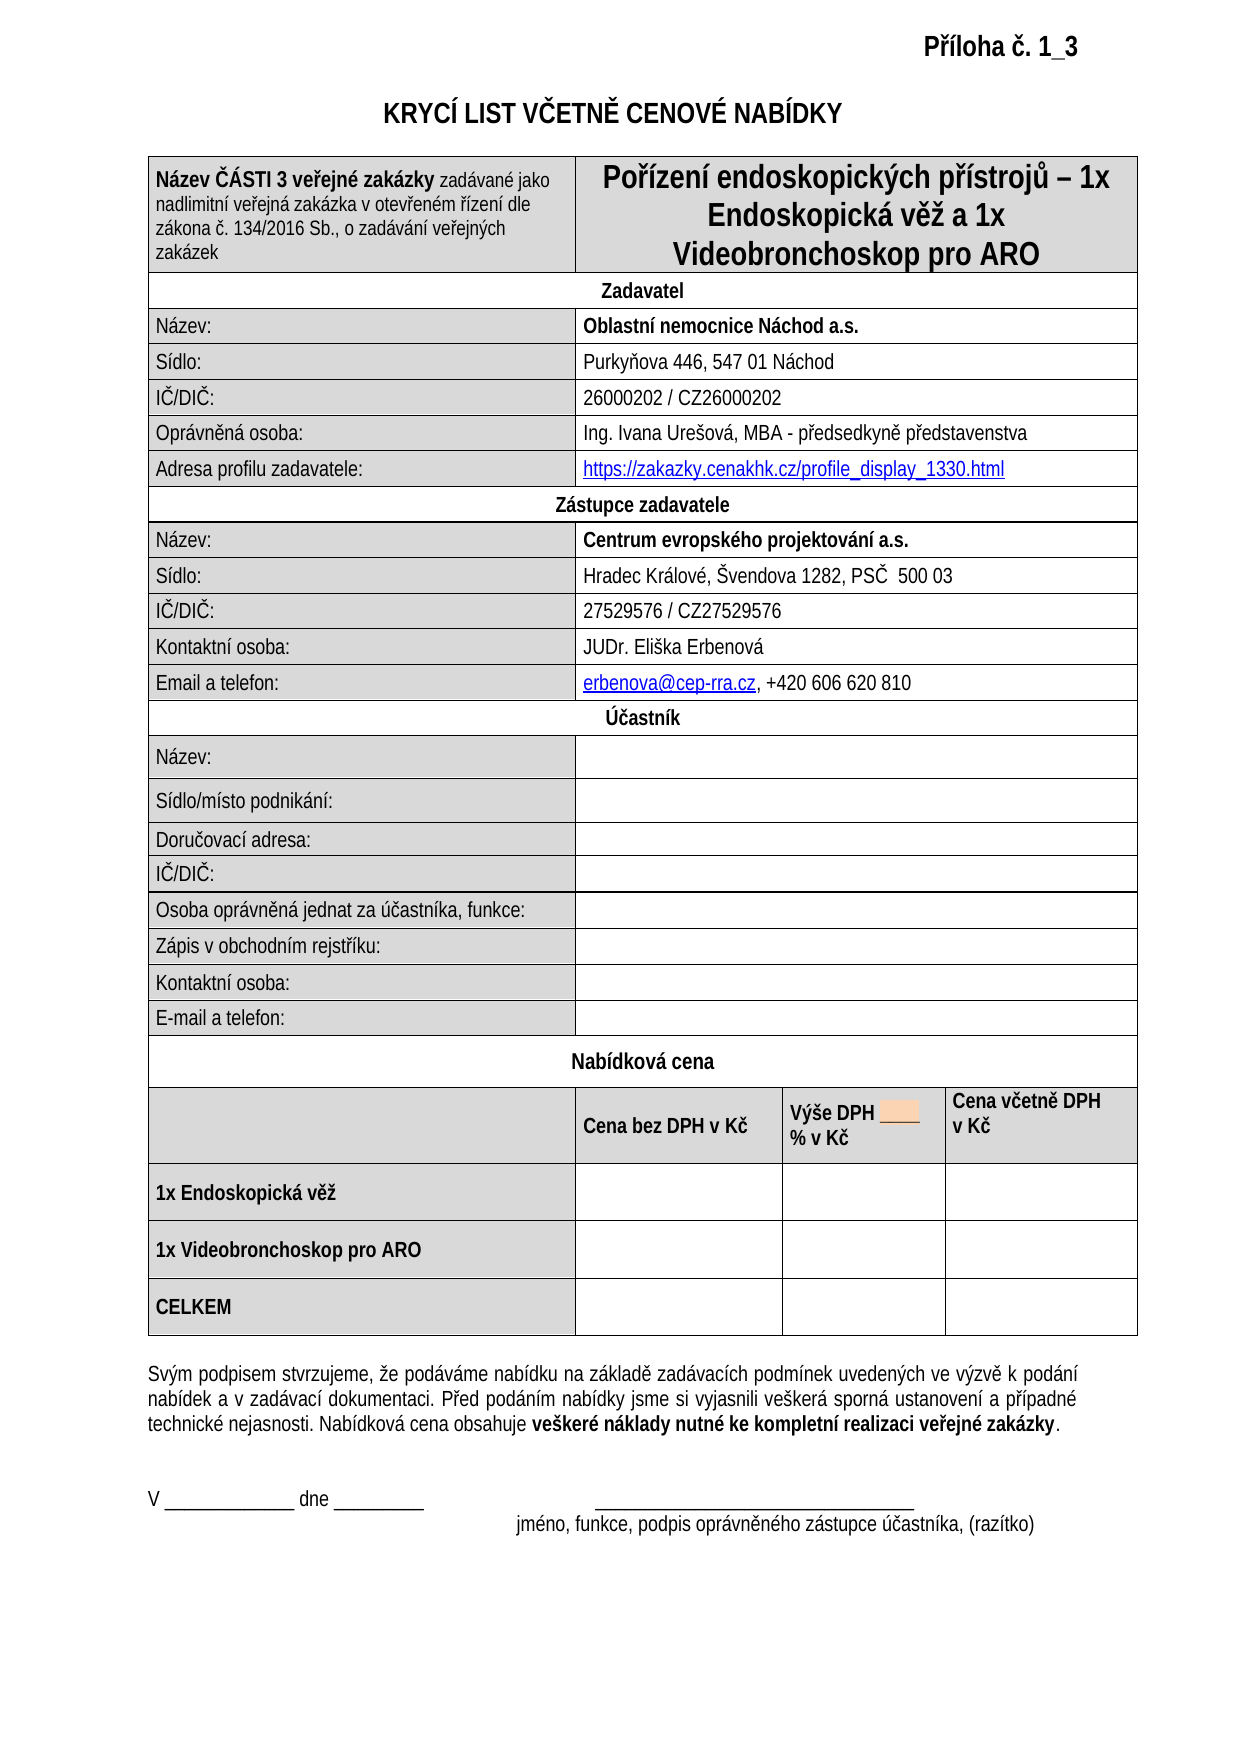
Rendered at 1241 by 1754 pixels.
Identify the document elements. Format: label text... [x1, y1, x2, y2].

table_cell [576, 965, 1137, 999]
table_cell Ing. Ivana Urešová, MBA - předsedkyně představenstva [576, 416, 1137, 450]
table_cell Název: [149, 736, 575, 777]
table_cell [576, 823, 1137, 855]
table_cell Adresa profilu zadavatele: [149, 451, 575, 486]
table_cell Doručovací adresa: [149, 823, 575, 855]
table_cell [576, 779, 1137, 822]
table_cell 27529576 / CZ27529576 [576, 594, 1137, 628]
table_cell 1x Endoskopická věž [149, 1164, 575, 1220]
table_cell [576, 893, 1137, 927]
table_cell IČ/DIČ: [149, 856, 575, 891]
table_cell Sídlo: [149, 344, 575, 379]
table_cell [576, 1164, 782, 1220]
table_cell 1x Videobronchoskop pro ARO [149, 1221, 575, 1277]
table_cell Cena bez DPH v Kč [576, 1088, 782, 1163]
text jméno, funkce, podpis oprávněného zástupce účastníka, (razítko) [443, 1511, 1078, 1536]
table_cell [783, 1221, 945, 1277]
table_cell Sídlo/místo podnikání: [149, 779, 575, 822]
table_cell Zápis v obchodním rejstříku: [149, 929, 575, 963]
table_cell Centrum evropského projektování a.s. [576, 523, 1137, 557]
table_cell erbenova@cep-rra.cz, +420 606 620 810 [576, 665, 1137, 699]
table_header Pořízení endoskopických přístrojů – 1x Endoskopická věž a 1x Videobronchoskop pro ARO [576, 157, 1137, 272]
table_header Název ČÁSTI 3 veřejné zakázky zadávané jako nadlimitní veřejná zakázka v otevřeném řízení dle zákona č. 134/2016 Sb., o zadávání veřejných zakázek [149, 157, 575, 272]
table_cell Zástupce zadavatele [149, 487, 1137, 521]
table_cell IČ/DIČ: [149, 380, 575, 414]
text Svým podpisem stvrzujeme, že podáváme nabídku na základě zadávacích podmínek uvedených ve výzvě k podání nabídek a v zadávací dokumentaci. Před podáním nabídky jsme si vyjasnili veškerá sporná ustanovení a případné technické nejasnosti. Nabídková cena obsahuje veškeré náklady nutné ke kompletní realizaci veřejné zakázky. [148, 1361, 1078, 1436]
table_cell Výše DPH ____ % v Kč [783, 1088, 945, 1163]
table_cell [149, 1088, 575, 1163]
table_cell [783, 1279, 945, 1334]
table_cell [576, 1221, 782, 1277]
text Příloha č. 1_3 [148, 29, 1078, 63]
table_cell Sídlo: [149, 558, 575, 593]
table_cell E-mail a telefon: [149, 1001, 575, 1035]
table_cell [576, 736, 1137, 777]
table_cell Email a telefon: [149, 665, 575, 699]
table_cell Cena včetně DPH v Kč [946, 1088, 1137, 1163]
table_cell Osoba oprávněná jednat za účastníka, funkce: [149, 893, 575, 927]
table_cell [946, 1221, 1137, 1277]
table_cell [783, 1164, 945, 1220]
table_cell Oblastní nemocnice Náchod a.s. [576, 309, 1137, 343]
table_cell 26000202 / CZ26000202 [576, 380, 1137, 414]
table_cell [946, 1164, 1137, 1220]
table_cell [946, 1279, 1137, 1334]
table_cell [576, 929, 1137, 963]
table_cell IČ/DIČ: [149, 594, 575, 628]
table_cell Kontaktní osoba: [149, 629, 575, 664]
table_cell Hradec Králové, Švendova 1282, PSČ 500 03 [576, 558, 1137, 593]
text V _____________ dne _________ ________________________________ [148, 1486, 1078, 1511]
table_cell [576, 1279, 782, 1334]
table_cell Účastník [149, 701, 1137, 735]
table_cell Název: [149, 309, 575, 343]
table_cell JUDr. Eliška Erbenová [576, 629, 1137, 664]
table_cell [576, 1001, 1137, 1035]
table_cell https://zakazky.cenakhk.cz/profile_display_1330.html [576, 451, 1137, 486]
table_cell Název: [149, 523, 575, 557]
table_cell Nabídková cena [149, 1036, 1137, 1087]
table_cell Kontaktní osoba: [149, 965, 575, 999]
table_cell Purkyňova 446, 547 01 Náchod [576, 344, 1137, 379]
table_cell [576, 856, 1137, 891]
table_cell CELKEM [149, 1279, 575, 1334]
table_cell Oprávněná osoba: [149, 416, 575, 450]
text KRYCÍ LIST VČETNĚ CENOVÉ NABÍDKY [148, 96, 1078, 130]
table_cell Zadavatel [149, 273, 1137, 308]
